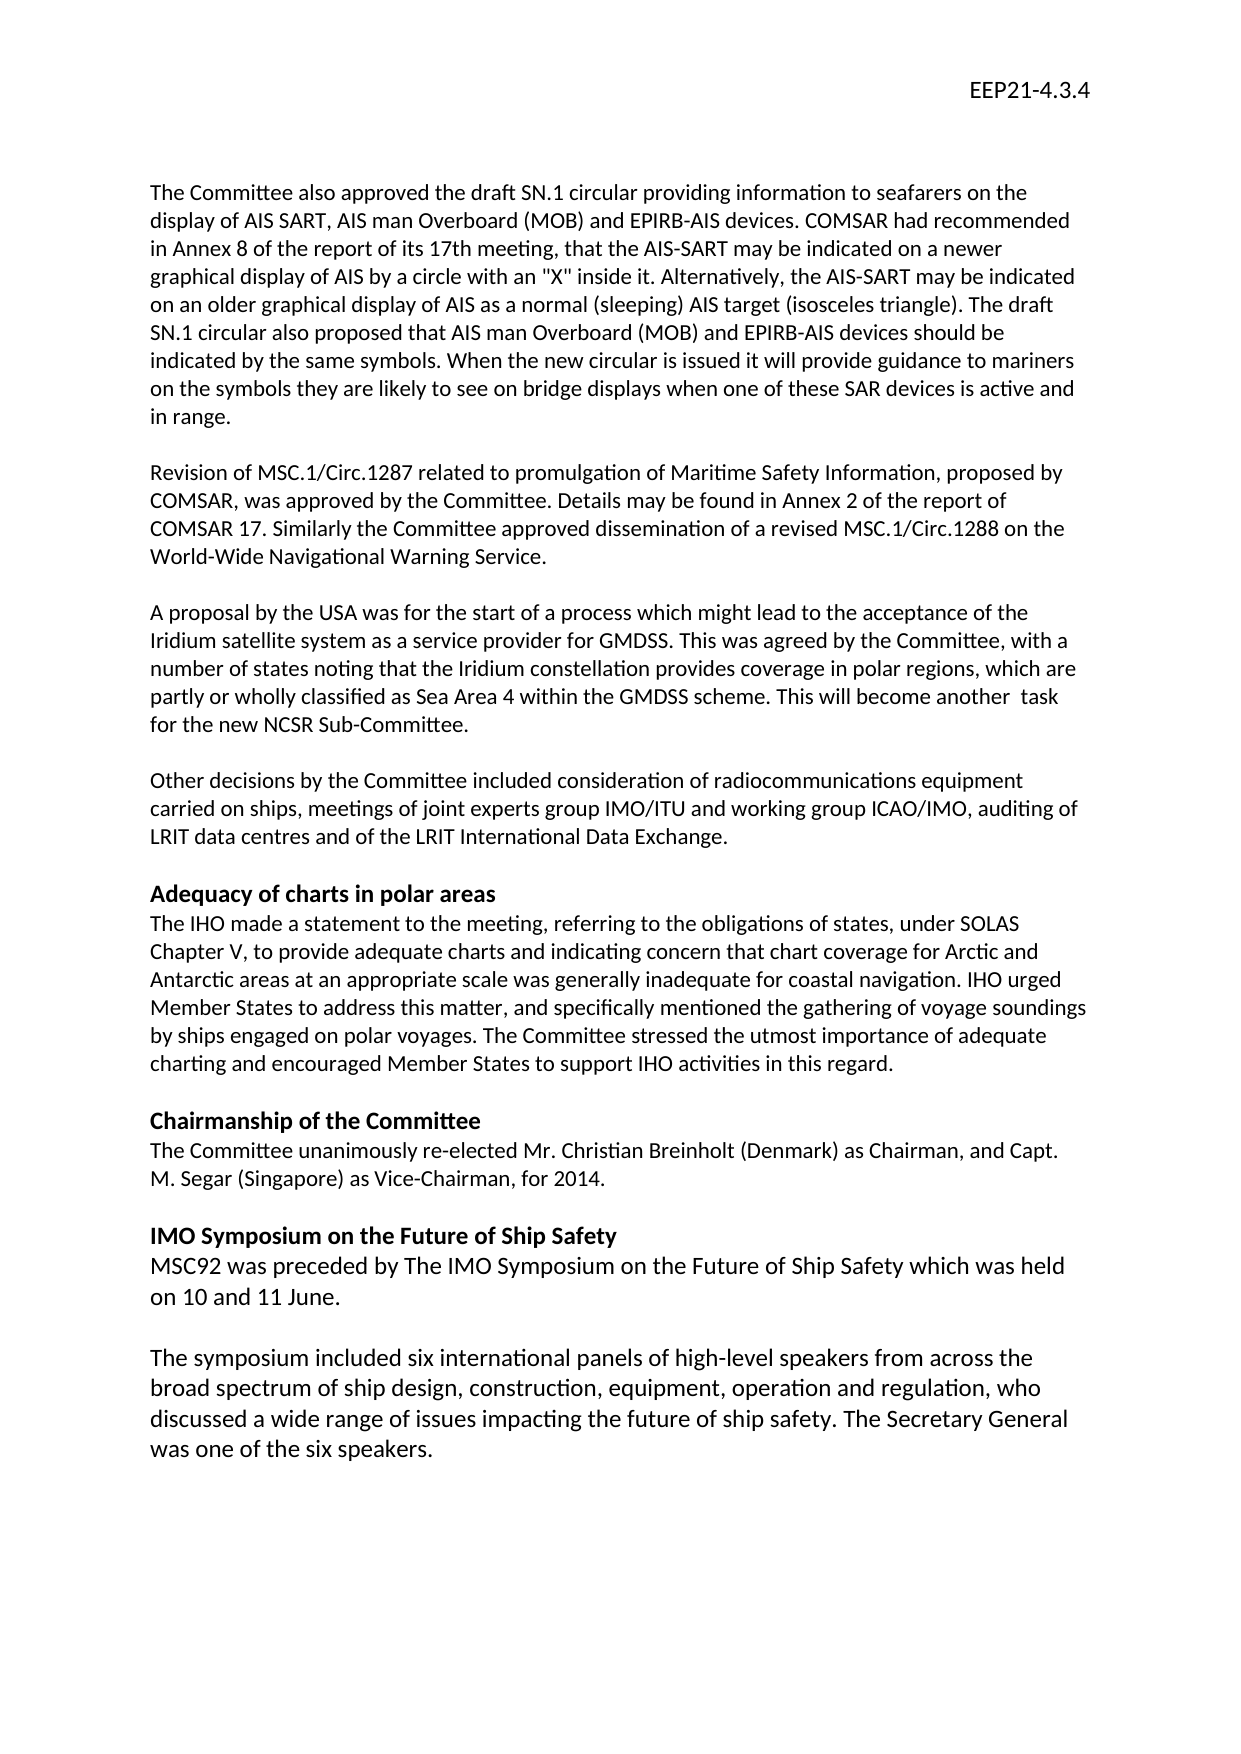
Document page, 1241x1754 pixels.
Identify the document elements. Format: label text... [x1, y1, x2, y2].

text A proposal by the USA was for the start of a process which might lead to the acceptance of the Iridium satellite system as a service provider for GMDSS. This was agreed by the Committee, with a number of states noting that the Iridium constellation provides coverage in polar regions, which are partly or wholly classified as Sea Area 4 within the GMDSS scheme. This will become another task for the new NCSR Sub-Committee. [150, 598, 1090, 738]
text The IHO made a statement to the meeting, referring to the obligations of states, under SOLAS Chapter V, to provide adequate charts and indicating concern that chart coverage for Arctic and Antarctic areas at an appropriate scale was generally inadequate for coastal navigation. IHO urged Member States to address this matter, and specifically mentioned the gathering of voyage soundings by ships engaged on polar voyages. The Committee stressed the utmost importance of adequate charting and encouraged Member States to support IHO activities in this regard. [150, 909, 1090, 1077]
text The symposium included six international panels of high-level speakers from across the broad spectrum of ship design, construction, equipment, operation and regulation, who discussed a wide range of issues impacting the future of ship safety. The Secretary General was one of the six speakers. [150, 1342, 1090, 1464]
text Revision of MSC.1/Circ.1287 related to promulgation of Maritime Safety Information, proposed by COMSAR, was approved by the Committee. Details may be found in Annex 2 of the report of COMSAR 17. Similarly the Committee approved dissemination of a revised MSC.1/Circ.1288 on the World-Wide Navigational Warning Service. [150, 458, 1090, 570]
text The Committee unanimously re-elected Mr. Christian Breinholt (Denmark) as Chairman, and Capt. M. Segar (Singapore) as Vice-Chairman, for 2014. [150, 1136, 1090, 1192]
text IMO Symposium on the Future of Ship Safety MSC92 was preceded by The IMO Symposium on the Future of Ship Safety which was held on 10 and 11 June. [150, 1220, 1090, 1311]
text The Committee also approved the draft SN.1 circular providing information to seafarers on the display of AIS SART, AIS man Overboard (MOB) and EPIRB-AIS devices. COMSAR had recommended in Annex 8 of the report of its 17th meeting, that the AIS-SART may be indicated on a newer graphical display of AIS by a circle with an "X" inside it. Alternatively, the AIS-SART may be indicated on an older graphical display of AIS as a normal (sleeping) AIS target (isosceles triangle). The draft SN.1 circular also proposed that AIS man Overboard (MOB) and EPIRB-AIS devices should be indicated by the same symbols. When the new circular is issued it will provide guidance to mariners on the symbols they are likely to see on bridge displays when one of these SAR devices is active and in range. [150, 178, 1090, 430]
text Chairmanship of the Committee [150, 1105, 1090, 1136]
text Other decisions by the Committee included consideration of radiocommunications equipment carried on ships, meetings of joint experts group IMO/ITU and working group ICAO/IMO, auditing of LRIT data centres and of the LRIT International Data Exchange. [150, 766, 1090, 851]
text Adequacy of charts in polar areas [150, 878, 1090, 909]
